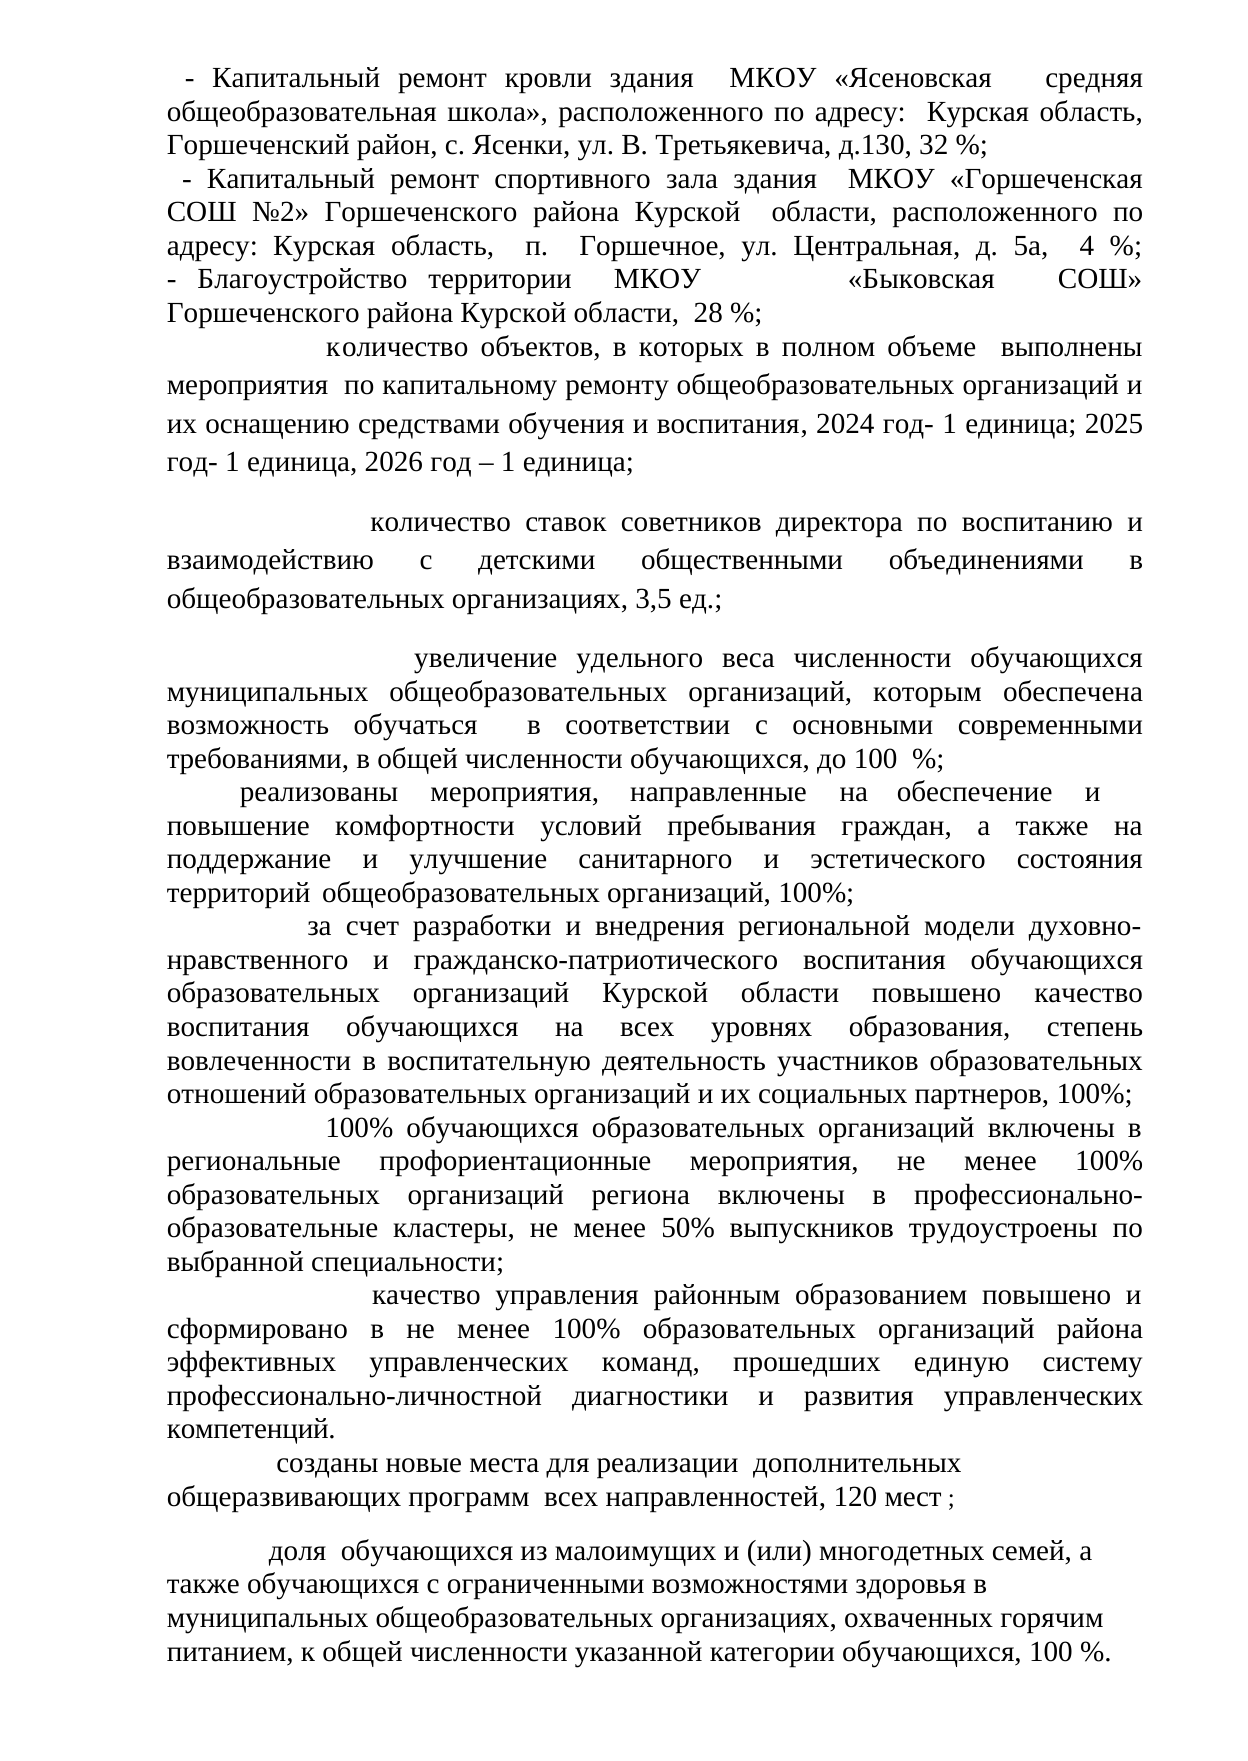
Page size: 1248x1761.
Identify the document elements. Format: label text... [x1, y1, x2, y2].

text - Капитальный ремонт кровли здания МКОУ «Ясеновская средняя общеобразовательная школа», расположенного по адресу: Курская область, Горшеченский район, с. Ясенки, ул. В. Третьякевича, д.130, 32 %; [167, 60, 1144, 161]
text реализованы мероприятия, направленные на обеспечение и [167, 774, 1144, 808]
text количество объектов, в которых в полном объеме выполнены мероприятия по капитальному ремонту общеобразовательных организаций и их оснащению средствами обучения и воспитания, 2024 год- 1 единица; 2025 год- 1 единица, 2026 год – 1 единица; [167, 329, 1144, 478]
text качество управления районным образованием повышено и сформировано в не менее 100% образовательных организаций района эффективных управленческих команд, прошедших единую систему профессионально-личностной диагностики и развития управленческих компетенций. [167, 1277, 1144, 1445]
text повышение комфортности условий пребывания граждан, а также на поддержание и улучшение санитарного и эстетического состояния территорий общеобразовательных организаций, 100%; [167, 808, 1144, 908]
text увеличение удельного веса численности обучающихся муниципальных общеобразовательных организаций, которым обеспечена возможность обучаться в соответствии с основными современными требованиями, в общей численности обучающихся, до 100 %; [167, 640, 1144, 774]
text - Капитальный ремонт спортивного зала здания МКОУ «Горшеченская СОШ №2» Горшеченского района Курской области, расположенного по адресу: Курская область, п. Горшечное, ул. Центральная, д. 5а, 4 %; - Благоустройство территории МКОУ «Быковская СОШ» Горшеченского района Курской области, 28 %; [167, 161, 1144, 329]
text 100% обучающихся образовательных организаций включены в региональные профориентационные мероприятия, не менее 100% образовательных организаций региона включены в профессионально- образовательные кластеры, не менее 50% выпускников трудоустроены по выбранной специальности; [167, 1110, 1144, 1277]
text доля обучающихся из малоимущих и (или) многодетных семей, а также обучающихся с ограниченными возможностями здоровья в муниципальных общеобразовательных организациях, охваченных горячим питанием, к общей численности указанной категории обучающихся, 100 %. [167, 1533, 1144, 1667]
text созданы новые места для реализации дополнительных общеразвивающих программ всех направленностей, 120 мест ; [167, 1445, 1144, 1512]
text количество ставок советников директора по воспитанию и взаимодействию с детскими общественными объединениями в общеобразовательных организациях, 3,5 ед.; [167, 504, 1144, 614]
text за счет разработки и внедрения региональной модели духовно- нравственного и гражданско-патриотического воспитания обучающихся образовательных организаций Курской области повышено качество воспитания обучающихся на всех уровнях образования, степень вовлеченности в воспитательную деятельность участников образовательных отношений образовательных организаций и их социальных партнеров, 100%; [167, 908, 1144, 1110]
